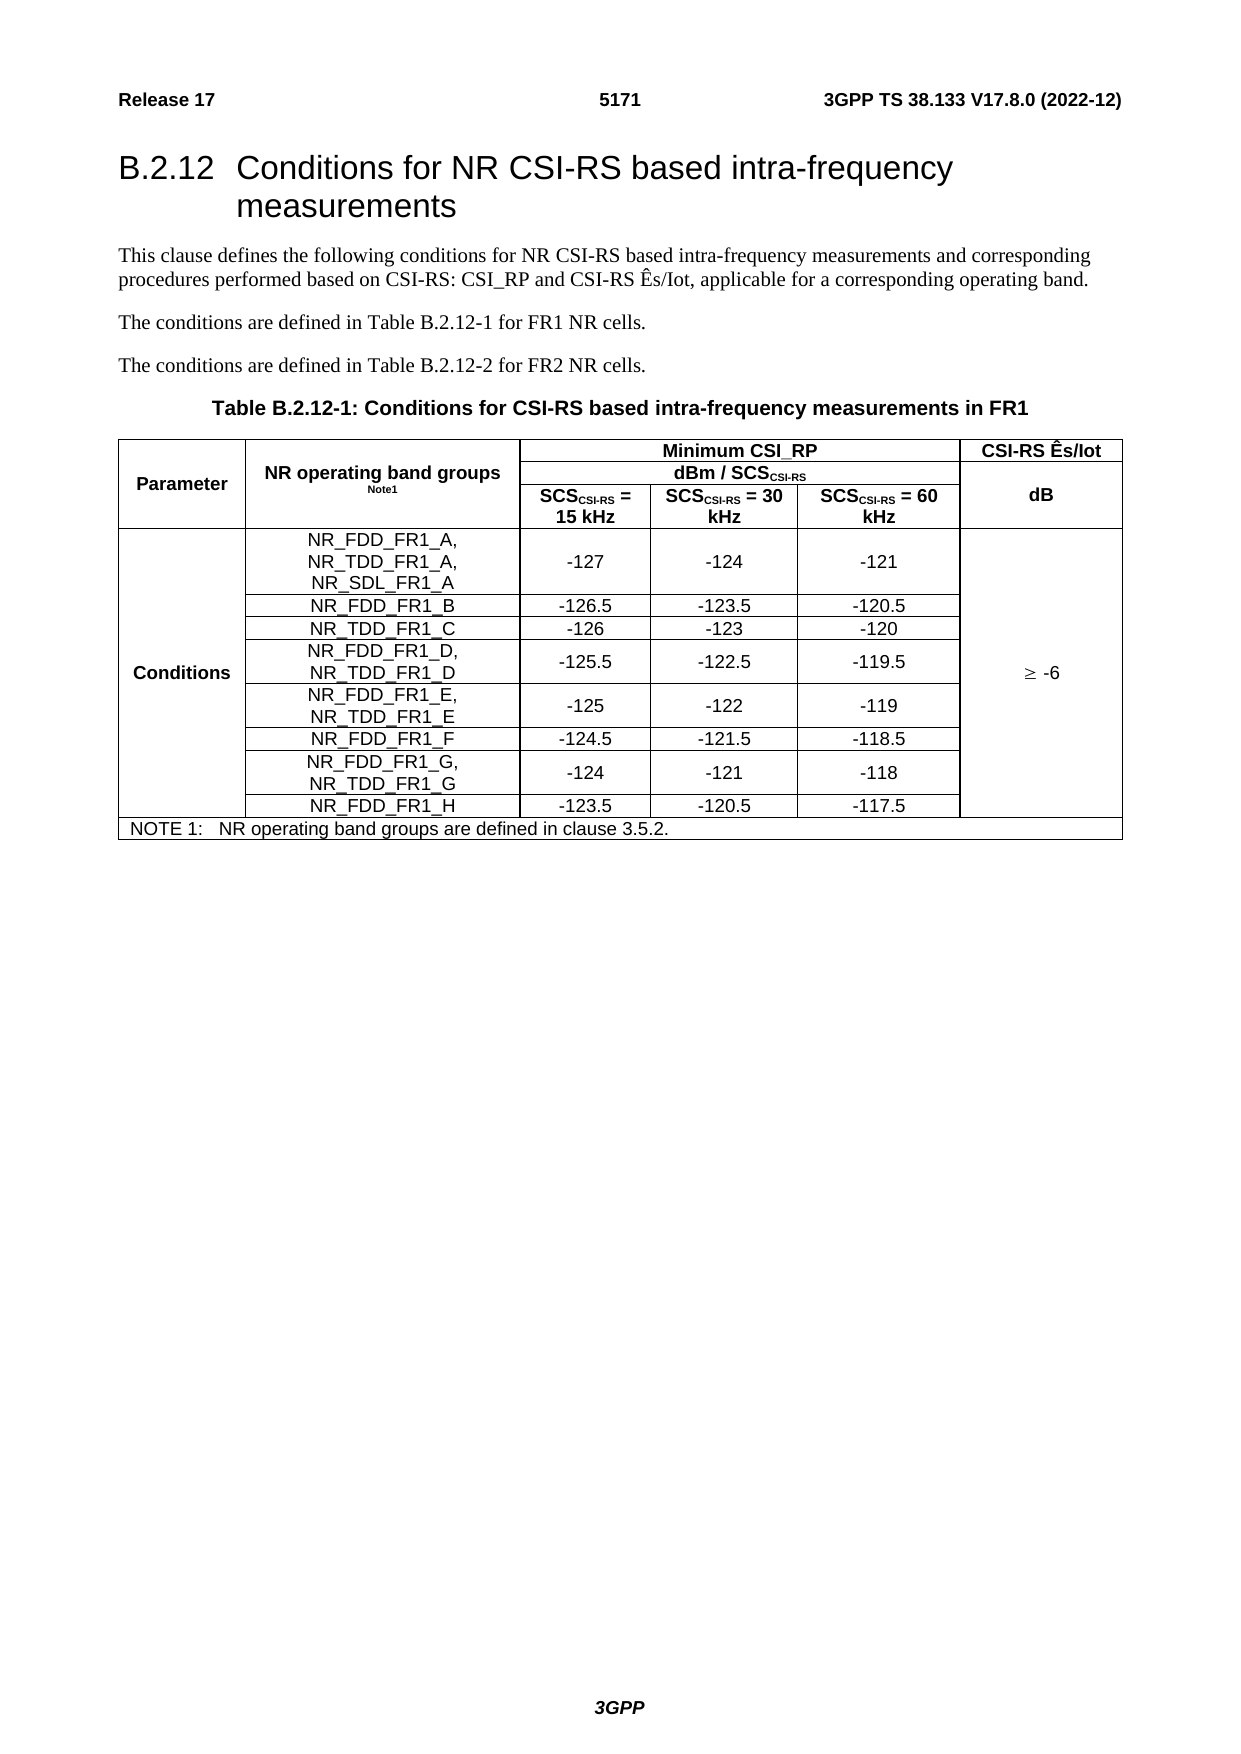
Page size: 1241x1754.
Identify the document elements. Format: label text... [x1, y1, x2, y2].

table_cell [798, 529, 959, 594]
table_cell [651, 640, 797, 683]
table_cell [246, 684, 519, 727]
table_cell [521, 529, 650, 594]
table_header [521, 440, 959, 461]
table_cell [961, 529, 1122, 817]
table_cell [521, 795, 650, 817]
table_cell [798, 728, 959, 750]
subtitle B.2.12 Conditions for NR CSI-RS based intra-frequency measurements [118, 148, 1122, 224]
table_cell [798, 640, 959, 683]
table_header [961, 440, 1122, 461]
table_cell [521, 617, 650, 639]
text This clause defines the following conditions for NR CSI-RS based intra-frequency measurements and corresponding procedures performed based on CSI-RS: CSI_RP and CSI-RS Ês/Iot, applicable for a corresponding operating band. [118, 243, 1122, 291]
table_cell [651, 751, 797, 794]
text The conditions are defined in Table B.2.12-1 for FR1 NR cells. [118, 310, 1122, 334]
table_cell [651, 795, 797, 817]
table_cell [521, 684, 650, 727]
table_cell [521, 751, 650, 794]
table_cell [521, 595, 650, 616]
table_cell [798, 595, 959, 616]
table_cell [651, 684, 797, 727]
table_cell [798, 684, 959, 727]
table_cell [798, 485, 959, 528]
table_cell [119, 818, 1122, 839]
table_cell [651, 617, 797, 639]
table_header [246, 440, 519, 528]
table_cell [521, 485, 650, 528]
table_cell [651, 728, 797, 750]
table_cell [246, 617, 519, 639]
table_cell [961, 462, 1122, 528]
text Table B.2.12-1: Conditions for CSI-RS based intra-frequency measurements in FR1 [118, 396, 1122, 420]
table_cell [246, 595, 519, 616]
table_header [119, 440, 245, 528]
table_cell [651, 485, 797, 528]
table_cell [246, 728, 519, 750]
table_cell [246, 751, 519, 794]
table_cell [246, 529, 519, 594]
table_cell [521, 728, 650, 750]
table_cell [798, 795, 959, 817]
text The conditions are defined in Table B.2.12-2 for FR2 NR cells. [118, 353, 1122, 377]
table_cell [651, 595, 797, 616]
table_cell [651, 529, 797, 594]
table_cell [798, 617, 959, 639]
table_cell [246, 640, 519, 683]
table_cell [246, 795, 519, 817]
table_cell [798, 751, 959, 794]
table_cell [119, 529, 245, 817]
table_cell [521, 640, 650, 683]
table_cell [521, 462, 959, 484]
